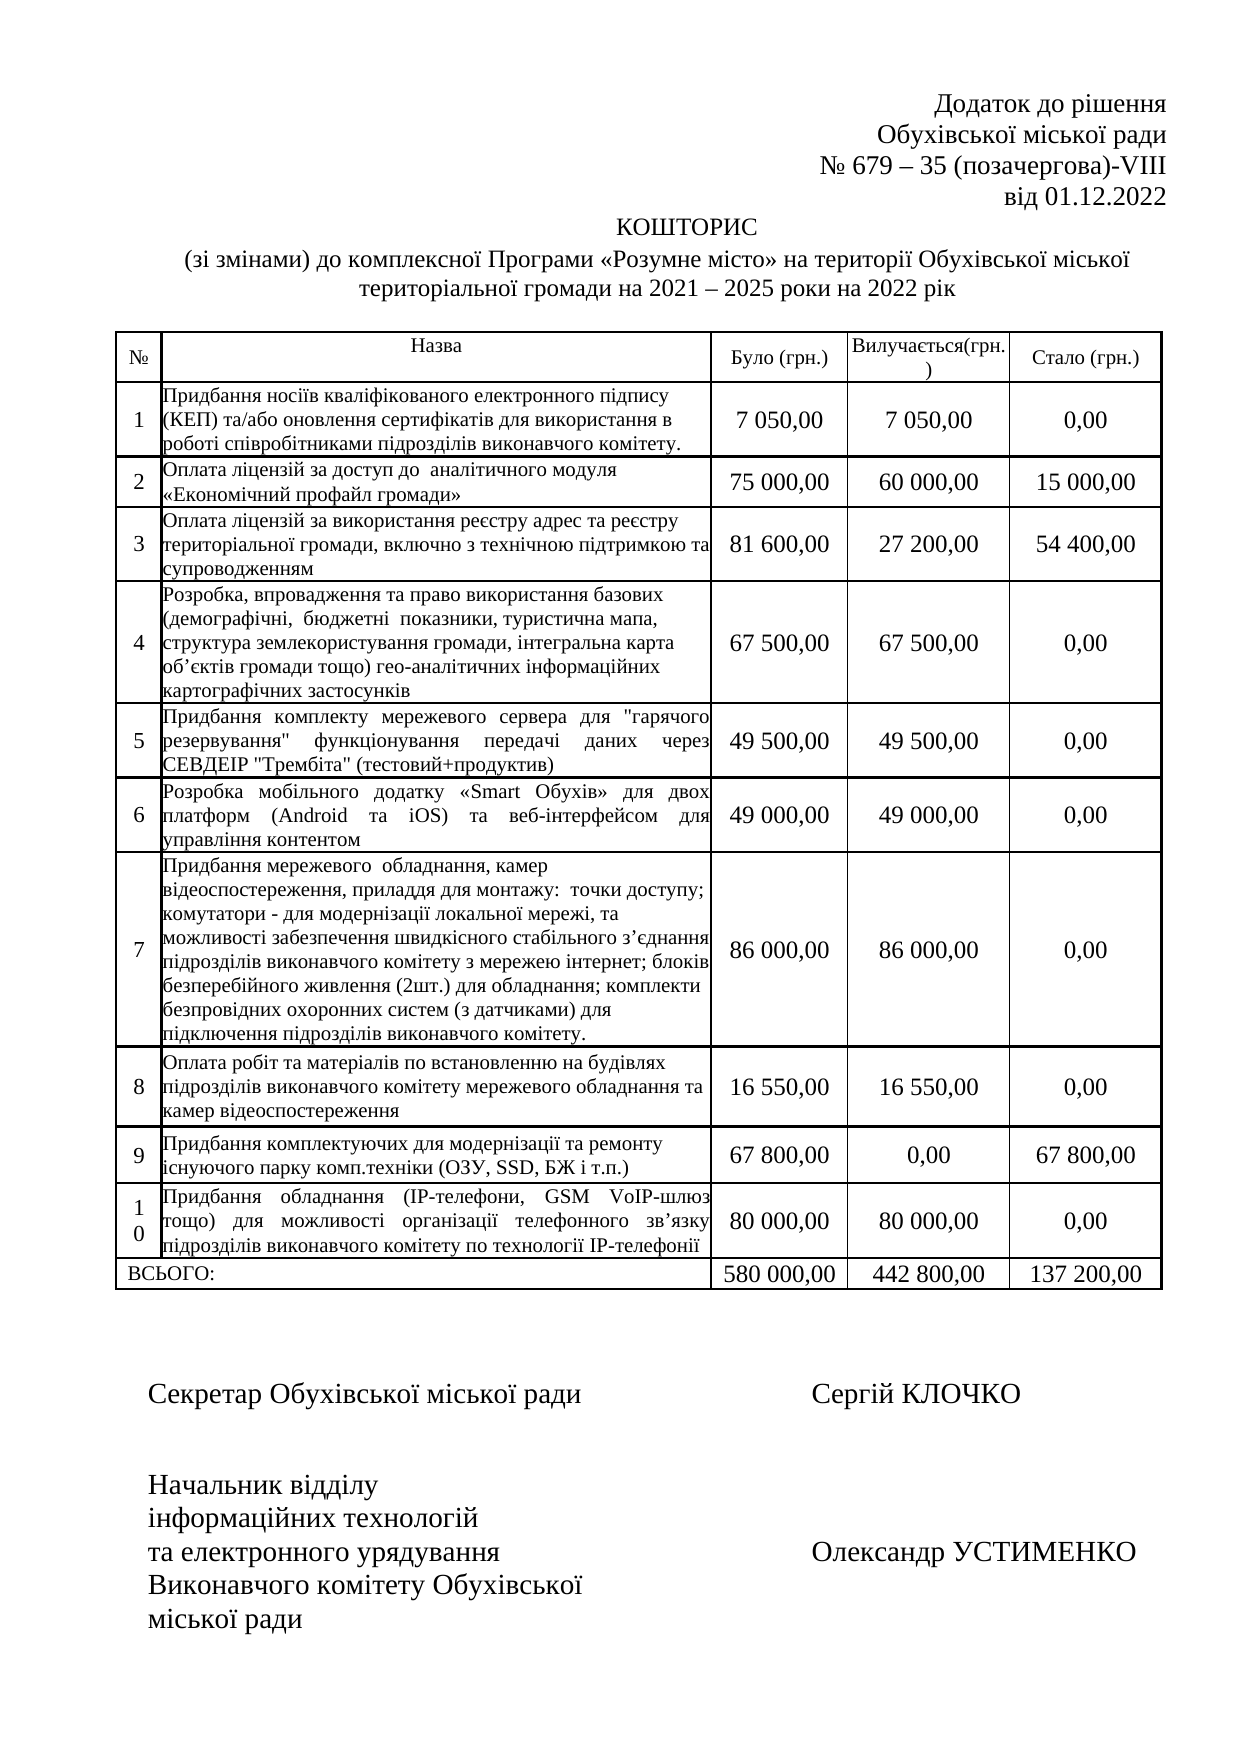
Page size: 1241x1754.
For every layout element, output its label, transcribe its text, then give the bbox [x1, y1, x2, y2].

table_cell 1 [117, 383, 160, 455]
table_cell Розробка мобільного додатку «Smart Обухів» для двох платформ (Android та iOS) та веб-інтерфейсом для управління контентом [163, 779, 710, 851]
table_cell 7 050,00 [712, 383, 847, 455]
table_header Стало (грн.) [1010, 333, 1160, 381]
text КОШТОРИС [148, 212, 1167, 240]
text міської ради [148, 1601, 1167, 1634]
table_cell 8 [117, 1048, 160, 1125]
table_cell 0,00 [848, 1128, 1009, 1182]
table_cell 7 050,00 [848, 383, 1009, 455]
table_cell 10 [117, 1184, 160, 1257]
table_cell 86 000,00 [848, 853, 1009, 1045]
table_cell 137 200,00 [1010, 1259, 1160, 1287]
table_cell 2 [117, 458, 160, 506]
table_cell 16 550,00 [848, 1048, 1009, 1125]
table_cell 54 400,00 [1010, 508, 1160, 580]
text Начальник відділу [148, 1467, 1167, 1500]
text інформаційних технологій [148, 1500, 1167, 1534]
table_cell 0,00 [1010, 704, 1160, 776]
table_cell 0,00 [1010, 853, 1160, 1045]
table_cell 49 000,00 [712, 779, 847, 851]
table_cell 580 000,00 [712, 1259, 847, 1287]
table_cell 15 000,00 [1010, 458, 1160, 506]
text та електронного урядування Олександр УСТИМЕНКО [148, 1534, 1167, 1567]
table_cell Оплата ліцензій за використання реєстру адрес та реєстру територіальної громади, включно з технічною підтримкою та супроводженням [163, 508, 710, 580]
table_cell 3 [117, 508, 160, 580]
table_cell 6 [117, 779, 160, 851]
table_cell 67 500,00 [848, 582, 1009, 702]
table_cell 60 000,00 [848, 458, 1009, 506]
table_cell 80 000,00 [712, 1184, 847, 1257]
table_cell 86 000,00 [712, 853, 847, 1045]
table_cell Оплата робіт та матеріалів по встановленню на будівлях підрозділів виконавчого комітету мережевого обладнання та камер відеоспостереження [163, 1048, 710, 1125]
table_cell 0,00 [1010, 383, 1160, 455]
text № 679 – 35 (позачергова)-VІІІ [148, 149, 1167, 181]
text від 01.12.2022 [148, 181, 1167, 212]
table_cell 0,00 [1010, 582, 1160, 702]
table_cell 80 000,00 [848, 1184, 1009, 1257]
table_cell 49 000,00 [848, 779, 1009, 851]
table_cell Придбання комплекту мережевого сервера для "гарячого резервування" функціонування передачі даних через СЕВДЕІР "Трембіта" (тестовий+продуктив) [163, 704, 710, 776]
table_header Було (грн.) [712, 333, 847, 381]
table_cell 49 500,00 [712, 704, 847, 776]
table_cell 442 800,00 [848, 1259, 1009, 1287]
text Секретар Обухівської міської ради Сергій КЛОЧКО [148, 1376, 1167, 1409]
text Додаток до рішення [148, 87, 1167, 118]
table_cell 49 500,00 [848, 704, 1009, 776]
table_header Вилучається(грн.) [848, 333, 1009, 381]
table_cell 0,00 [1010, 1184, 1160, 1257]
table_cell 67 800,00 [712, 1128, 847, 1182]
text Обухівської міської ради [148, 118, 1167, 149]
table_cell 67 800,00 [1010, 1128, 1160, 1182]
text Виконавчого комітету Обухівської [148, 1567, 1167, 1601]
table_cell 0,00 [1010, 1048, 1160, 1125]
table_cell 81 600,00 [712, 508, 847, 580]
table_cell ВСЬОГО: [117, 1259, 710, 1287]
table_cell 67 500,00 [712, 582, 847, 702]
table_cell 4 [117, 582, 160, 702]
table_cell Розробка, впровадження та право використання базових (демографічні, бюджетні показники, туристична мапа, структура землекористування громади, інтегральна карта об’єктів громади тощо) гео-аналітичних інформаційних картографічних застосунків [163, 582, 710, 702]
table_cell 5 [117, 704, 160, 776]
table_cell Придбання комплектуючих для модернізації та ремонту існуючого парку комп.техніки (ОЗУ, SSD, БЖ і т.п.) [163, 1128, 710, 1182]
table_cell Придбання носіїв кваліфікованого електронного підпису (КЕП) та/або оновлення сертифікатів для використання в роботі співробітниками підрозділів виконавчого комітету. [163, 383, 710, 455]
table_cell Придбання мережевого обладнання, камер відеоспостереження, приладдя для монтажу: точки доступу; комутатори - для модернізації локальної мережі, та можливості забезпечення швидкісного стабільного з’єднання підрозділів виконавчого комітету з мережею інтернет; блоків безперебійного живлення (2шт.) для обладнання; комплекти безпровідних охоронних систем (з датчиками) для підключення підрозділів виконавчого комітету. [163, 853, 710, 1045]
table_cell 27 200,00 [848, 508, 1009, 580]
table_cell 7 [117, 853, 160, 1045]
table_cell Придбання обладнання (ІР-телефони, GSM VoIP-шлюз тощо) для можливості організації телефонного зв’язку підрозділів виконавчого комітету по технології IP-телефонії [163, 1184, 710, 1257]
table_header Назва [163, 333, 710, 381]
table_header № [117, 333, 160, 381]
table_cell 0,00 [1010, 779, 1160, 851]
table_cell 16 550,00 [712, 1048, 847, 1125]
subtitle (зі змінами) до комплексної Програми «Розумне місто» на території Обухівської міської територіальної громади на 2021 – 2025 роки на 2022 рік [148, 244, 1167, 302]
table_cell Оплата ліцензій за доступ до аналітичного модуля «Економічний профайл громади» [163, 458, 710, 506]
table_cell 75 000,00 [712, 458, 847, 506]
table_cell 9 [117, 1128, 160, 1182]
